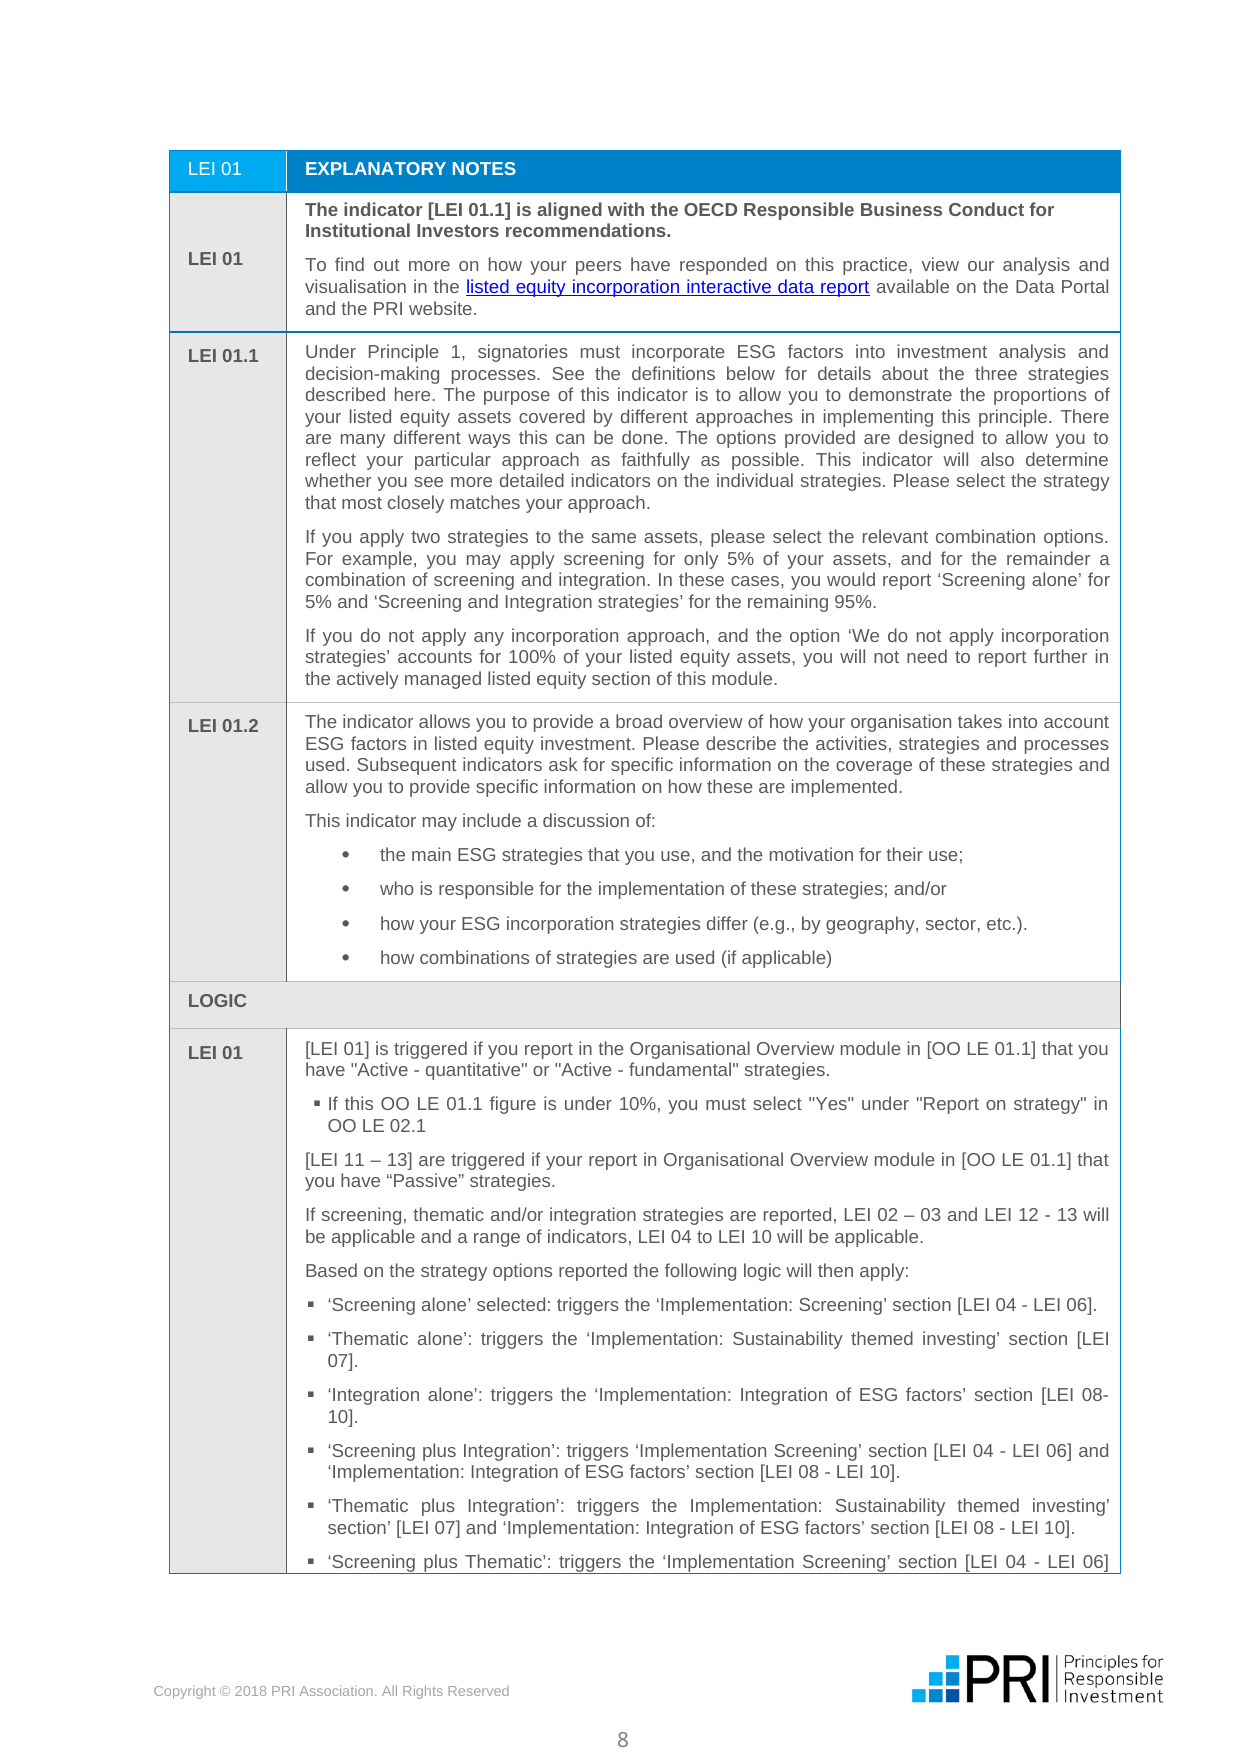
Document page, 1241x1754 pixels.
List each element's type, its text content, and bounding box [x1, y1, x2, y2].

table_cell LEI 01 [170, 1029, 286, 1573]
table_cell LEI 01.1 [170, 333, 286, 702]
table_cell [287, 1029, 1120, 1573]
table_cell LEI 01.2 [170, 703, 286, 981]
picture [880, 1560, 1240, 1753]
table_cell The indicator allows you to provide a broad overview of how your organisation takes into account ESG factors in listed equity investment. Please describe the activities, strategies and processes used. Subsequent indicators ask for specific information on the coverage of these strategies and allow you to provide specific information on how these are implemented. This indicator may include a discussion of: the main ESG strategies that you use, and the motivation for their use; who is responsible for the implementation of these strategies; and/or how your ESG incorporation strategies differ (e.g., by geography, sector, etc.). how combinations of strategies are used (if applicable) [287, 703, 1120, 981]
table_cell LOGIC [170, 982, 1120, 1028]
table_cell The indicator [LEI 01.1] is aligned with the OECD Responsible Business Conduct for Institutional Investors recommendations. To find out more on how your peers have responded on this practice, view our analysis and visualisation in the listed equity incorporation interactive data report available on the Data Portal and the PRI website. [287, 193, 1120, 331]
table_cell LEI 01 [170, 193, 286, 331]
table_header LEI 01 [170, 151, 286, 191]
table_cell Under Principle 1, signatories must incorporate ESG factors into investment analysis and decision-making processes. See the definitions below for details about the three strategies described here. The purpose of this indicator is to allow you to demonstrate the proportions of your listed equity assets covered by different approaches in implementing this principle. There are many different ways this can be done. The options provided are designed to allow you to reflect your particular approach as faithfully as possible. This indicator will also determine whether you see more detailed indicators on the individual strategies. Please select the strategy that most closely matches your approach. If you apply two strategies to the same assets, please select the relevant combination options. For example, you may apply screening for only 5% of your assets, and for the remainder a combination of screening and integration. In these cases, you would report ‘Screening alone’ for 5% and ‘Screening and Integration strategies’ for the remaining 95%. If you do not apply any incorporation approach, and the option ‘We do not apply incorporation strategies’ accounts for 100% of your listed equity assets, you will not need to report further in the actively managed listed equity section of this module. [287, 333, 1120, 702]
table_header EXPLANATORY NOTES [287, 151, 1120, 191]
